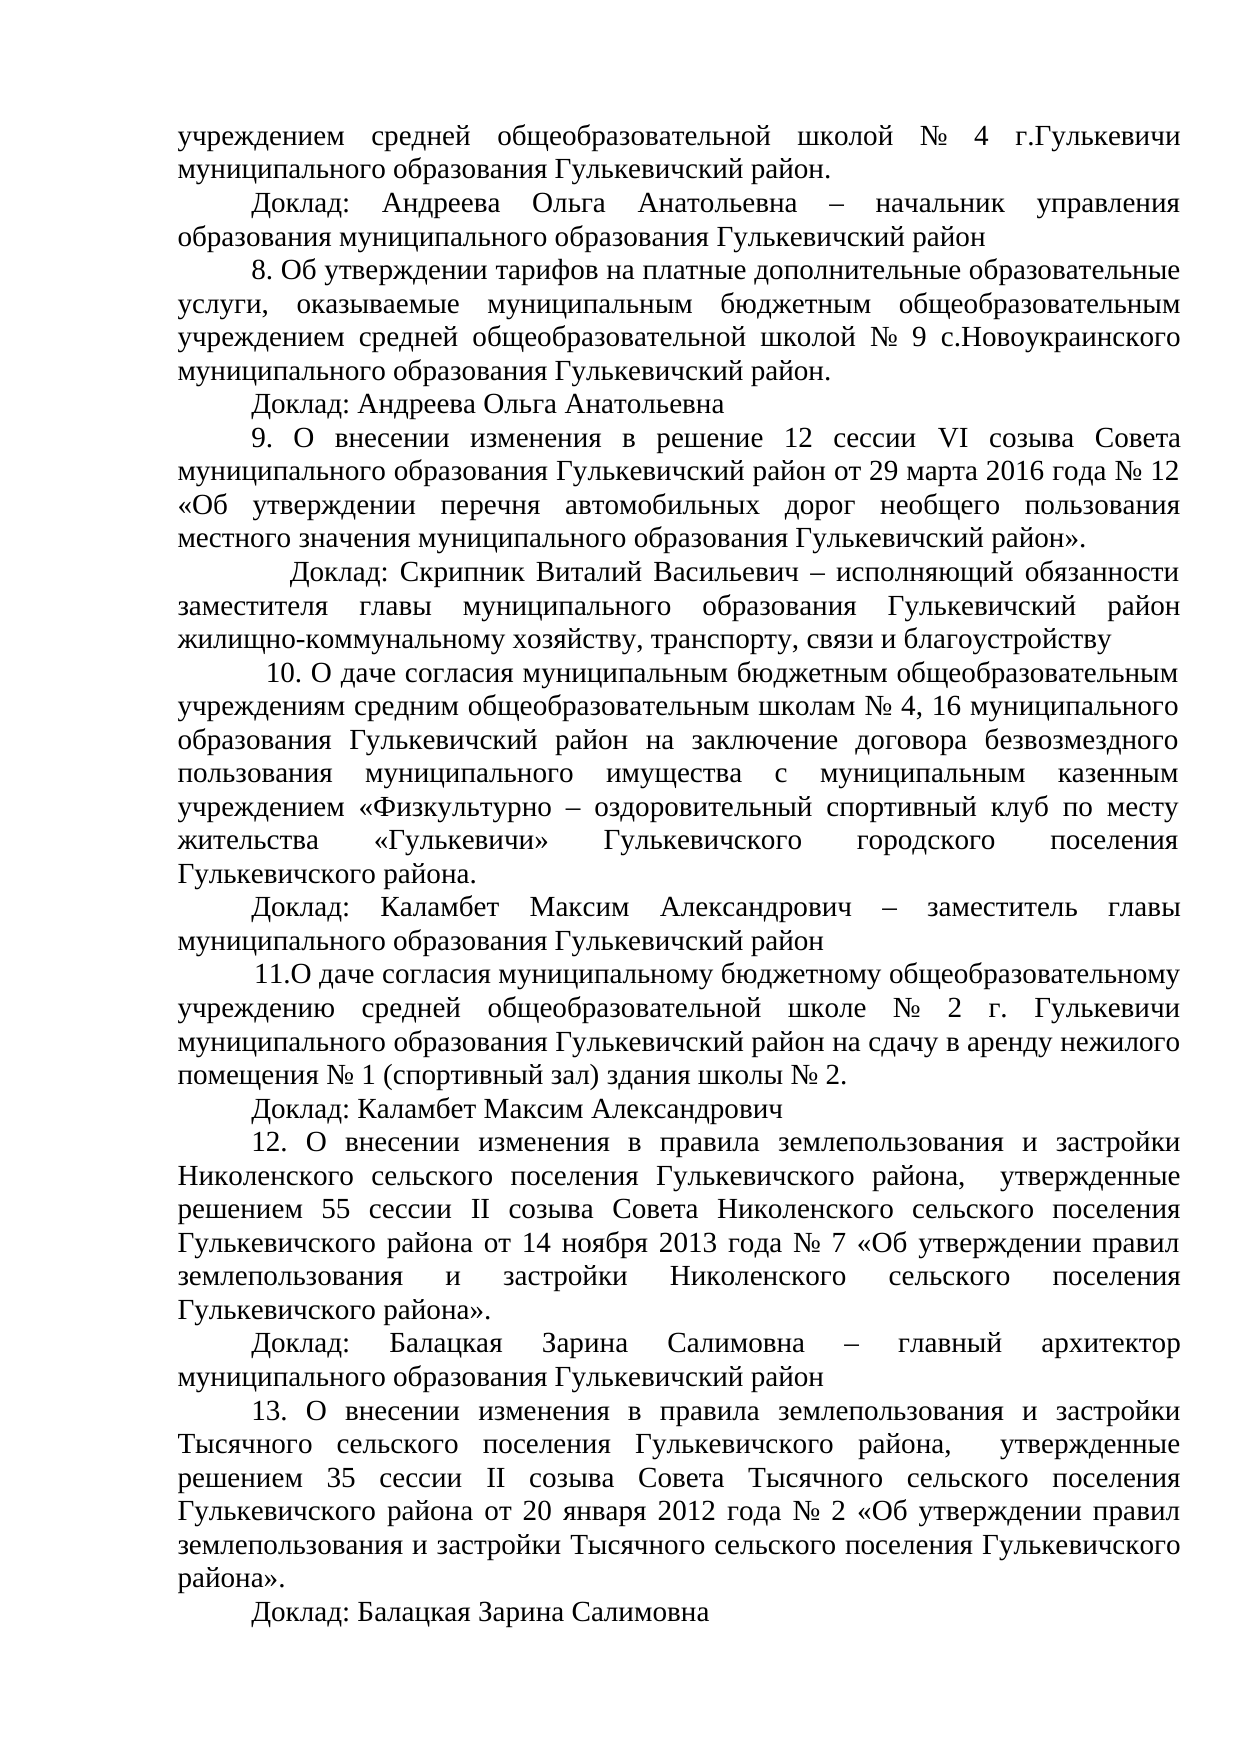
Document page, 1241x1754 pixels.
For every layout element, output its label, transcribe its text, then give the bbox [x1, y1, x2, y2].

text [177, 118, 1181, 185]
text Доклад: Скрипник Виталий Васильевич – исполняющий обязанности заместителя главы муниципального образования Гулькевичский район жилищно-коммунальному хозяйству, транспорту, связи и благоустройству [177, 554, 1181, 655]
text Доклад: Балацкая Зарина Салимовна [177, 1594, 1181, 1627]
text 10. О даче согласия муниципальным бюджетным общеобразовательным учреждениям средним общеобразовательным школам № 4, 16 муниципального образования Гулькевичский район на заключение договора безвозмездного пользования муниципального имущества с муниципальным казенным учреждением «Физкультурно – оздоровительный спортивный клуб по месту жительства «Гулькевичи» Гулькевичского городского поселения Гулькевичского района. [177, 655, 1179, 889]
text 12. О внесении изменения в правила землепользования и застройки Николенского сельского поселения Гулькевичского района, утвержденные решением 55 сессии II созыва Совета Николенского сельского поселения Гулькевичского района от 14 ноября 2013 года № 7 «Об утверждении правил землепользования и застройки Николенского сельского поселения Гулькевичского района». [177, 1124, 1181, 1326]
text 9. О внесении изменения в решение 12 сессии VI созыва Совета муниципального образования Гулькевичский район от 29 марта 2016 года № 12 «Об утверждении перечня автомобильных дорог необщего пользования местного значения муниципального образования Гулькевичский район». [177, 420, 1181, 554]
text Доклад: Андреева Ольга Анатольевна [177, 386, 1181, 420]
text Доклад: Каламбет Максим Александрович – заместитель главы муниципального образования Гулькевичский район [177, 889, 1181, 957]
text 8. Об утверждении тарифов на платные дополнительные образовательные услуги, оказываемые муниципальным бюджетным общеобразовательным учреждением средней общеобразовательной школой № 9 с.Новоукраинского муниципального образования Гулькевичский район. [177, 252, 1181, 386]
text Доклад: Андреева Ольга Анатольевна – начальник управления образования муниципального образования Гулькевичский район [177, 185, 1181, 252]
text Доклад: Каламбет Максим Александрович [177, 1091, 1181, 1124]
text Доклад: Балацкая Зарина Салимовна – главный архитектор муниципального образования Гулькевичский район [177, 1326, 1181, 1393]
text 13. О внесении изменения в правила землепользования и застройки Тысячного сельского поселения Гулькевичского района, утвержденные решением 35 сессии II созыва Совета Тысячного сельского поселения Гулькевичского района от 20 января 2012 года № 2 «Об утверждении правил землепользования и застройки Тысячного сельского поселения Гулькевичского района». [177, 1393, 1181, 1594]
text 11.О даче согласия муниципальному бюджетному общеобразовательному учреждению средней общеобразовательной школе № 2 г. Гулькевичи муниципального образования Гулькевичский район на сдачу в аренду нежилого помещения № 1 (спортивный зал) здания школы № 2. [177, 957, 1181, 1091]
